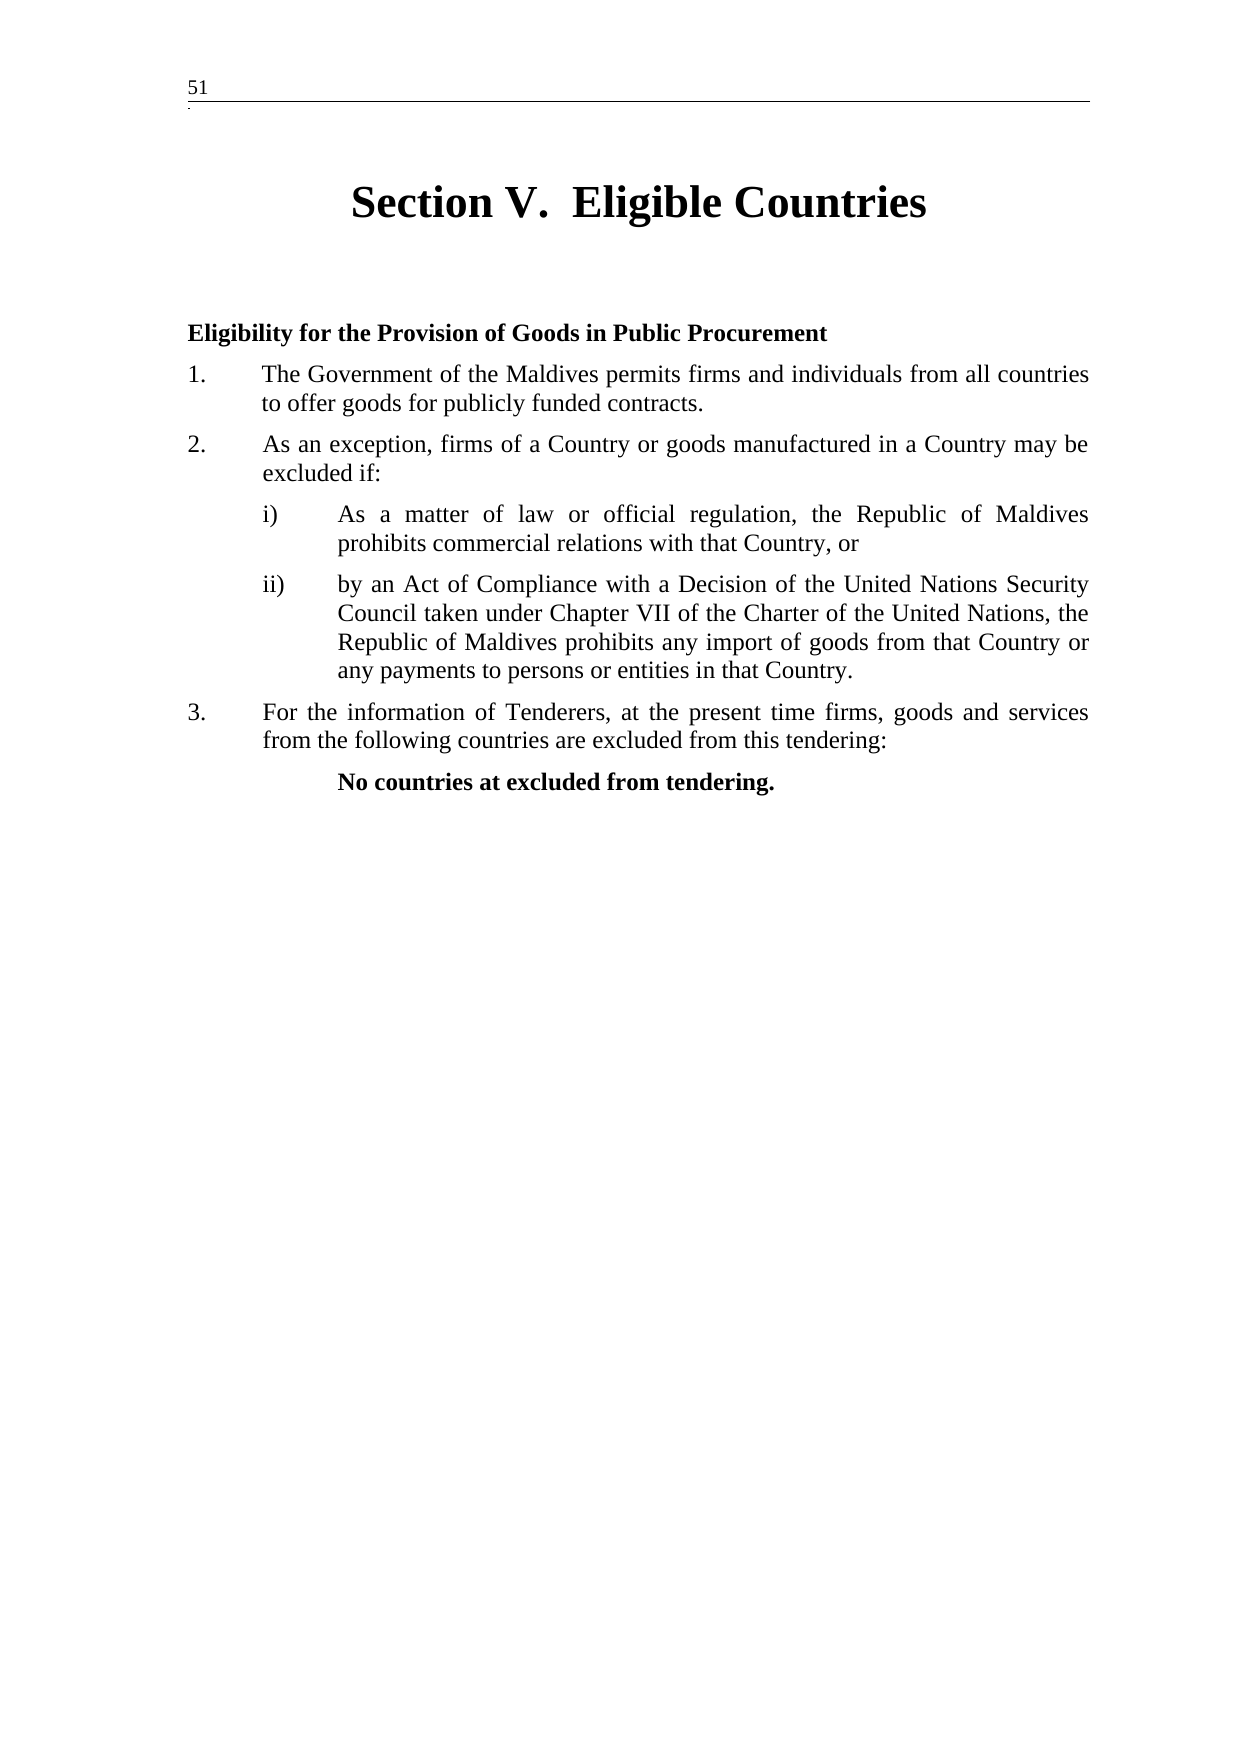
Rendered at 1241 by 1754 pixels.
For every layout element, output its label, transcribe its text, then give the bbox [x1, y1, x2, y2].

text 1. The Government of the Maldives permits firms and individuals from all countries to offer goods for publicly funded contracts. [187, 359, 1090, 417]
subtitle Section V. Eligible Countries [187, 175, 1090, 228]
text 2. As an exception, firms of a Country or goods manufactured in a Country may be excluded if: [187, 429, 1090, 487]
text i) As a matter of law or official regulation, the Republic of Maldives prohibits commercial relations with that Country, or [262, 499, 1090, 557]
text Eligibility for the Provision of Goods in Public Procurement [187, 318, 1090, 347]
text No countries at excluded from tendering. [187, 767, 1090, 795]
text 3. For the information of Tenderers, at the present time firms, goods and services from the following countries are excluded from this tendering: [187, 697, 1090, 754]
text ii) by an Act of Compliance with a Decision of the United Nations Security Council taken under Chapter VII of the Charter of the United Nations, the Republic of Maldives prohibits any import of goods from that Country or any payments to persons or entities in that Country. [262, 569, 1090, 684]
